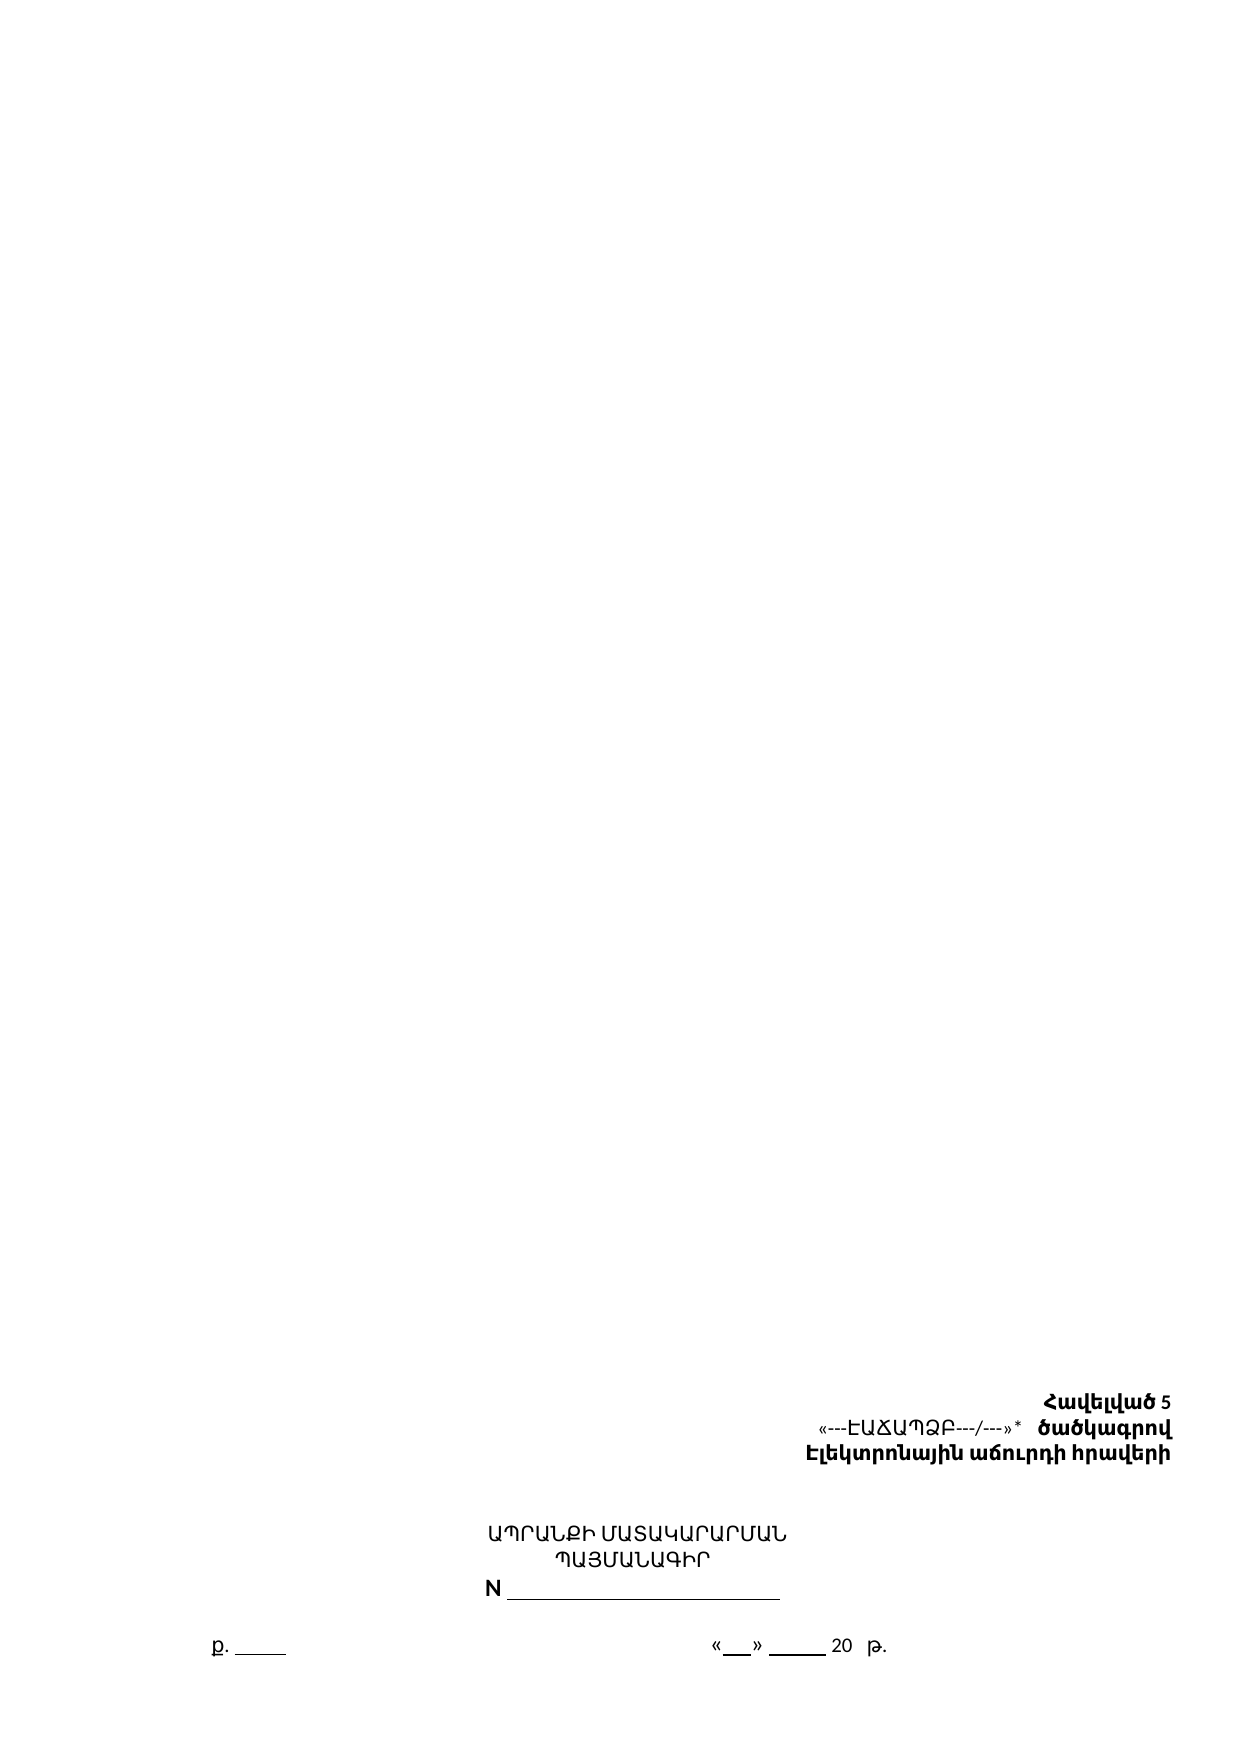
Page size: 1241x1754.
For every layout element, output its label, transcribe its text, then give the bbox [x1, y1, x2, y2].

text ք. « » 20 թ. [94, 1628, 1171, 1659]
text ԱՊՐԱՆՔԻ ՄԱՏԱԿԱՐԱՐՄԱՆ [79, 1522, 1171, 1547]
text «---ԷԱՃԱՊՁԲ---/---»* ծածկագրով [94, 1415, 1171, 1440]
text Հավելված 5 [94, 1389, 1171, 1415]
text Էլեկտրոնային աճուրդի հրավերի [94, 1440, 1171, 1466]
text N [79, 1572, 1171, 1603]
text ՊԱՅՄԱՆԱԳԻՐ [79, 1547, 1171, 1572]
